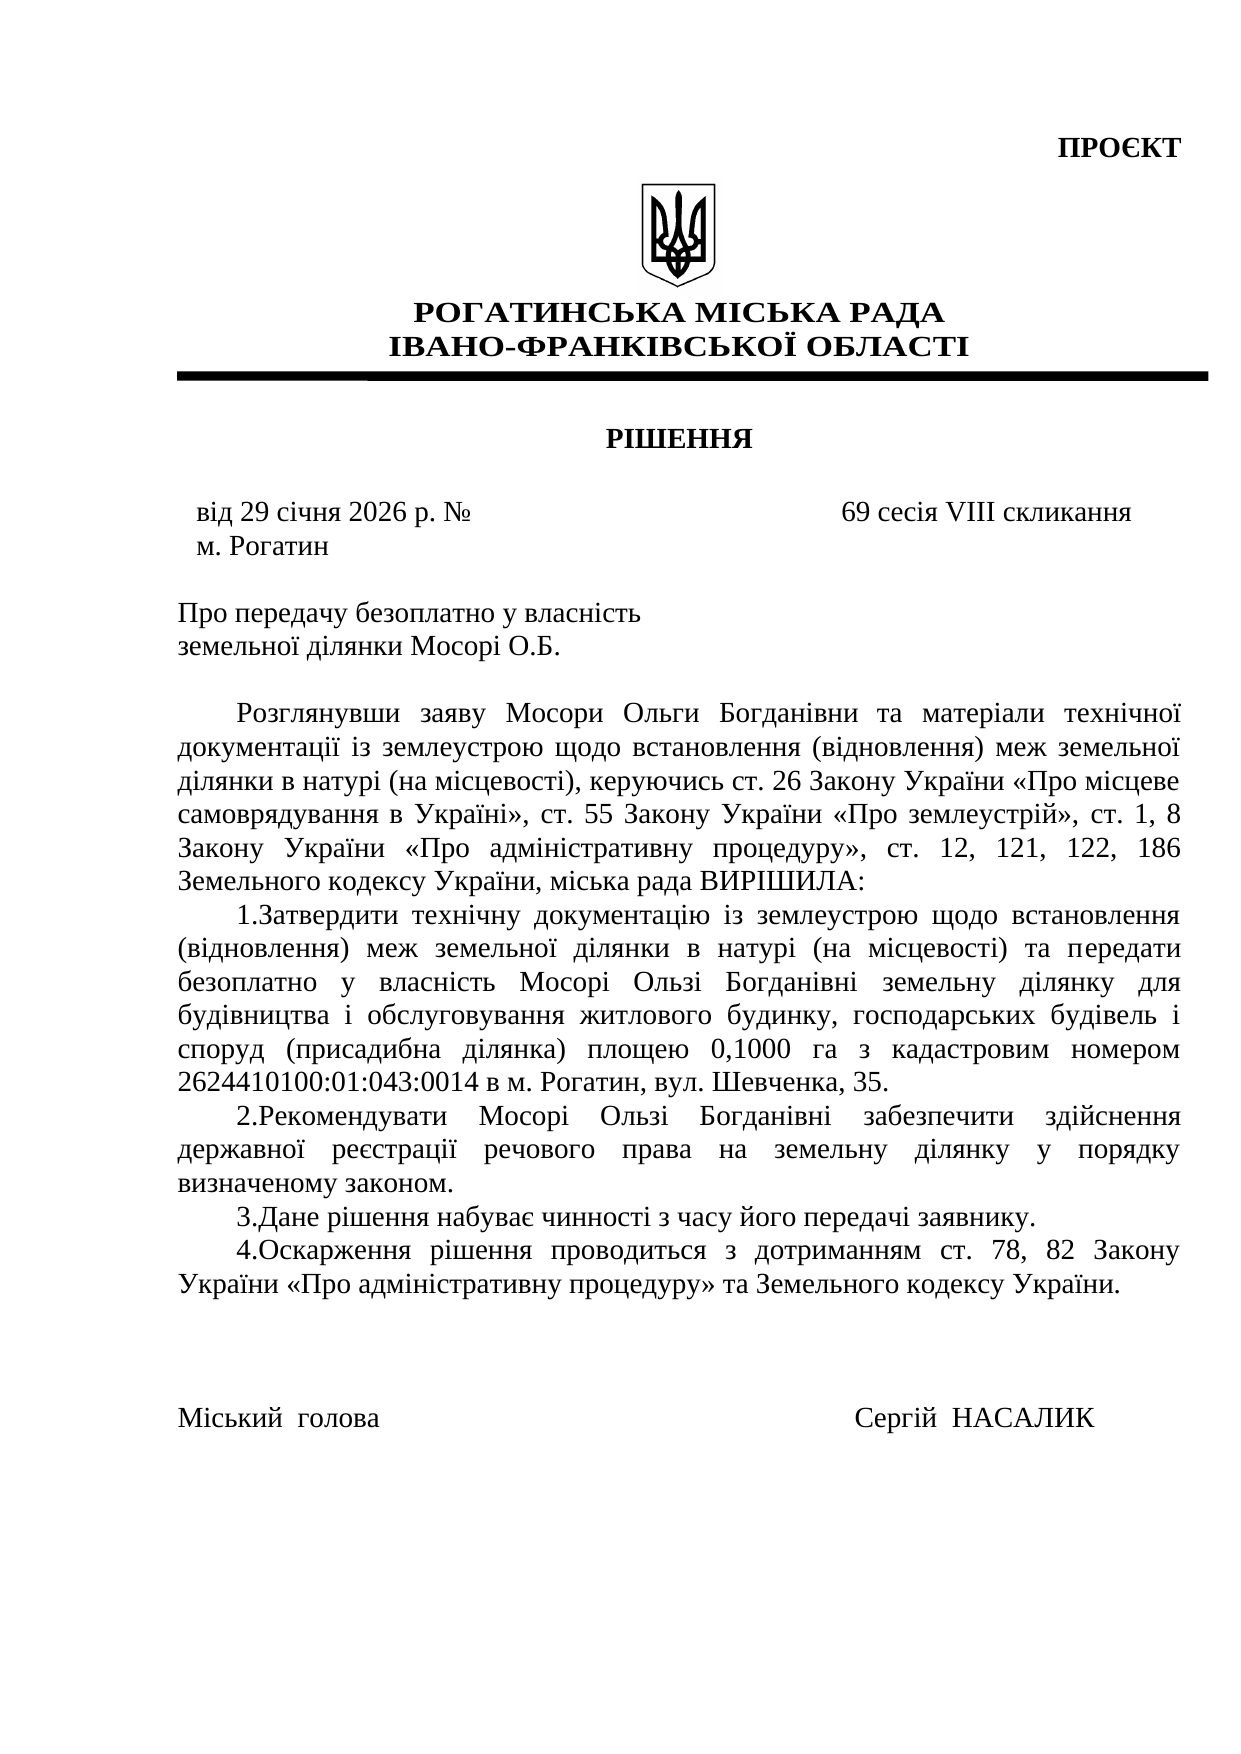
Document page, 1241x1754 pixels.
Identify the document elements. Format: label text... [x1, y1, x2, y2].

text 2.Рекомендувати Мосорі Ользі Богданівні забезпечити здійснення державної реєстрації речового права на земельну ділянку у порядку визначеному законом. [177, 1098, 1181, 1199]
text РІШЕННЯ [177, 421, 1181, 454]
text Міський голова Сергій НАСАЛИК [177, 1400, 1181, 1433]
text 1.Затвердити технічну документацію із землеустрою щодо встановлення (відновлення) меж земельної ділянки в натурі (на місцевості) та передати безоплатно у власність Мосорі Ользі Богданівні земельну ділянку для будівництва і обслуговування житлового будинку, господарських будівель і споруд (присадибна ділянка) площею 0,1000 га з кадастровим номером 2624410100:01:043:0014 в м. Рогатин, вул. Шевченка, 35. [177, 897, 1181, 1098]
text ПРОЄКТ [177, 131, 1181, 164]
text від 29 січня 2026 р. № 69 сесія VIII скликання [196, 494, 1237, 528]
text РОГАТИНСЬКА МІСЬКА РАДА [177, 295, 1181, 329]
text Розглянувши заяву Мосори Ольги Богданівни та матеріали технічної документації із землеустрою щодо встановлення (відновлення) меж земельної ділянки в натурі (на місцевості), керуючись ст. 26 Закону України «Про місцеве самоврядування в Україні», ст. 55 Закону України «Про землеустрій», ст. 1, 8 Закону України «Про адміністративну процедуру», ст. 12, 121, 122, 186 Земельного кодексу України, міська рада ВИРІШИЛА: [177, 696, 1181, 897]
text земельної ділянки Мосорі О.Б. [177, 628, 1181, 662]
text ІВАНО-ФРАНКІВСЬКОЇ ОБЛАСТІ [177, 329, 1181, 362]
text м. Рогатин [196, 528, 1237, 561]
text Про передачу безоплатно у власність [177, 595, 1237, 628]
text 3.Дане рішення набуває чинності з часу його передачі заявнику. [177, 1199, 1181, 1232]
text 4.Оскарження рішення проводиться з дотриманням ст. 78, 82 Закону України «Про адміністративну процедуру» та Земельного кодексу України. [177, 1232, 1181, 1299]
